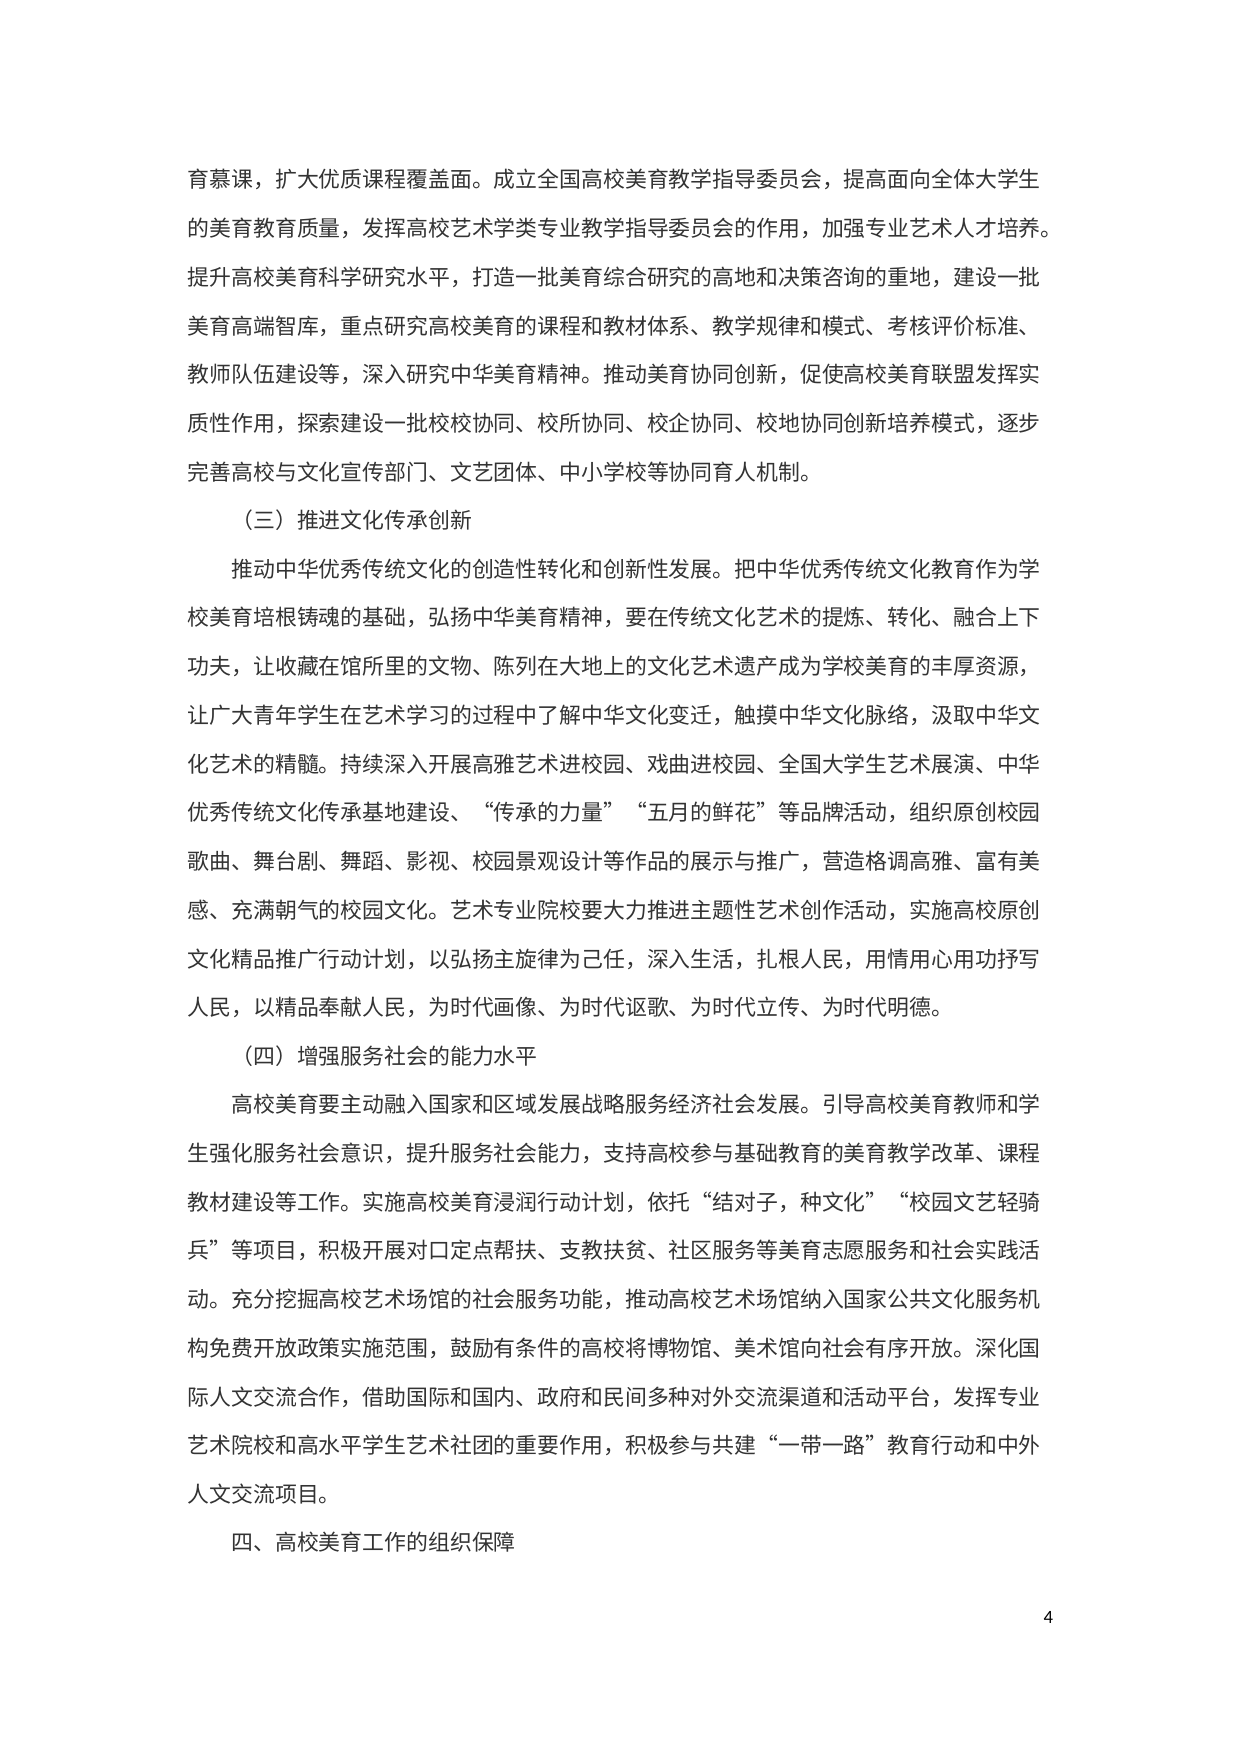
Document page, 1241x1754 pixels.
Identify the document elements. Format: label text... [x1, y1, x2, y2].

text 四、高校美育工作的组织保障 [187, 1525, 1053, 1557]
text （三）推进文化传承创新 [187, 503, 1053, 535]
text 高校美育要主动融入国家和区域发展战略服务经济社会发展。引导高校美育教师和学生强化服务社会意识，提升服务社会能力，支持高校参与基础教育的美育教学改革、课程教材建设等工作。实施高校美育浸润行动计划，依托“结对子，种文化”“校园文艺轻骑兵”等项目，积极开展对口定点帮扶、支教扶贫、社区服务等美育志愿服务和社会实践活动。充分挖掘高校艺术场馆的社会服务功能，推动高校艺术场馆纳入国家公共文化服务机构免费开放政策实施范围，鼓励有条件的高校将博物馆、美术馆向社会有序开放。深化国际人文交流合作，借助国际和国内、政府和民间多种对外交流渠道和活动平台，发挥专业艺术院校和高水平学生艺术社团的重要作用，积极参与共建“一带一路”教育行动和中外人文交流项目。 [187, 1087, 1053, 1509]
text 推动中华优秀传统文化的创造性转化和创新性发展。把中华优秀传统文化教育作为学校美育培根铸魂的基础，弘扬中华美育精神，要在传统文化艺术的提炼、转化、融合上下功夫，让收藏在馆所里的文物、陈列在大地上的文化艺术遗产成为学校美育的丰厚资源，让广大青年学生在艺术学习的过程中了解中华文化变迁，触摸中华文化脉络，汲取中华文化艺术的精髓。持续深入开展高雅艺术进校园、戏曲进校园、全国大学生艺术展演、中华优秀传统文化传承基地建设、“传承的力量”“五月的鲜花”等品牌活动，组织原创校园歌曲、舞台剧、舞蹈、影视、校园景观设计等作品的展示与推广，营造格调高雅、富有美感、充满朝气的校园文化。艺术专业院校要大力推进主题性艺术创作活动，实施高校原创文化精品推广行动计划，以弘扬主旋律为己任，深入生活，扎根人民，用情用心用功抒写人民，以精品奉献人民，为时代画像、为时代讴歌、为时代立传、为时代明德。 [187, 551, 1053, 1022]
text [187, 162, 1053, 487]
text （四）增强服务社会的能力水平 [187, 1038, 1053, 1071]
